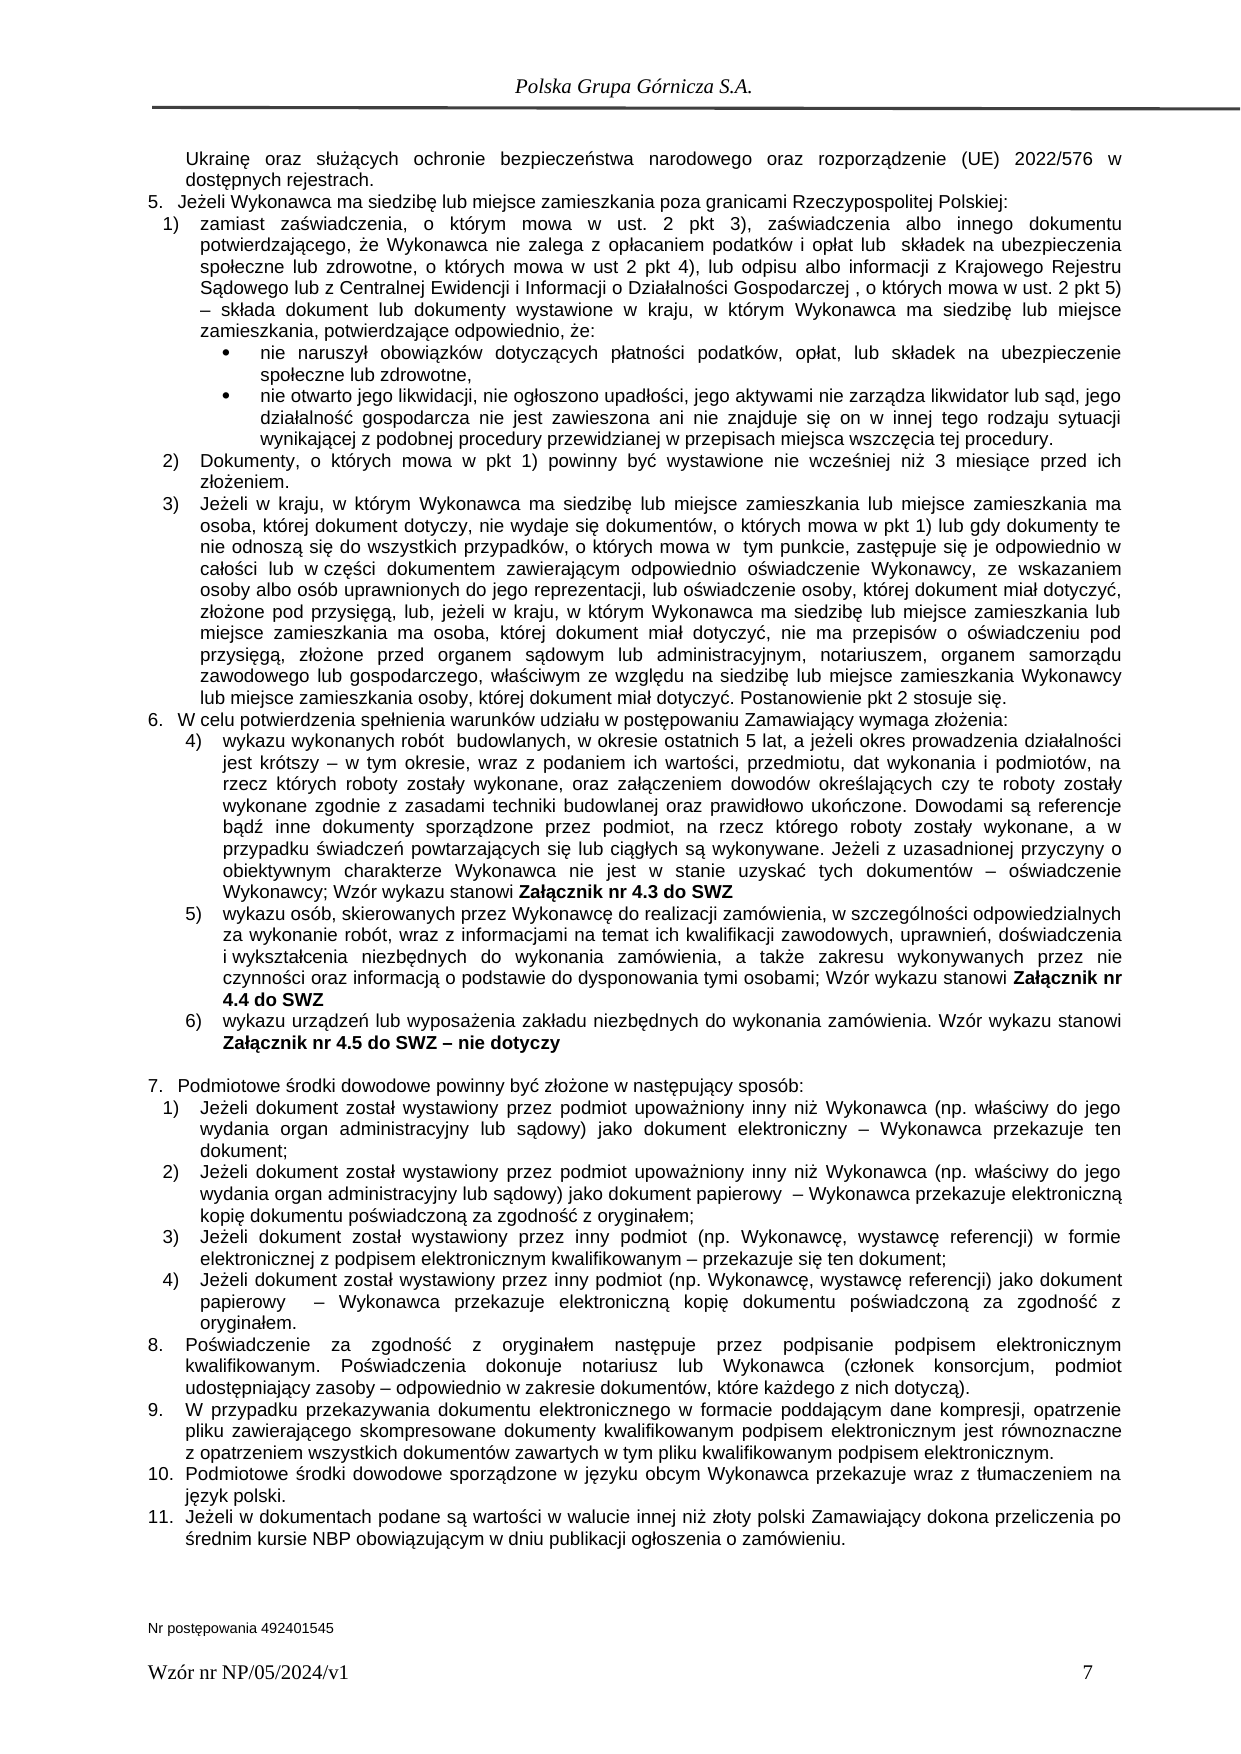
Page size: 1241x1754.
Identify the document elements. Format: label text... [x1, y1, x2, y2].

list W przypadku przekazywania dokumentu elektronicznego w formacie poddającym dane kompresji, opatrzenie pliku zawierającego skompresowane dokumenty kwalifikowanym podpisem elektronicznym jest równoznaczne z opatrzeniem wszystkich dokumentów zawartych w tym pliku kwalifikowanym podpisem elektronicznym. [148, 1398, 1122, 1463]
list Jeżeli dokument został wystawiony przez inny podmiot (np. Wykonawcę, wystawcę referencji) w formie elektronicznej z podpisem elektronicznym kwalifikowanym – przekazuje się ten dokument; [162, 1226, 1122, 1269]
list Jeżeli w kraju, w którym Wykonawca ma siedzibę lub miejsce zamieszkania lub miejsce zamieszkania ma osoba, której dokument dotyczy, nie wydaje się dokumentów, o których mowa w pkt 1) lub gdy dokumenty te nie odnoszą się do wszystkich przypadków, o których mowa w tym punkcie, zastępuje się je odpowiednio w całości lub w części dokumentem zawierającym odpowiednio oświadczenie Wykonawcy, ze wskazaniem osoby albo osób uprawnionych do jego reprezentacji, lub oświadczenie osoby, której dokument miał dotyczyć, złożone pod przysięgą, lub, jeżeli w kraju, w którym Wykonawca ma siedzibę lub miejsce zamieszkania lub miejsce zamieszkania ma osoba, której dokument miał dotyczyć, nie ma przepisów o oświadczeniu pod przysięgą, złożone przed organem sądowym lub administracyjnym, notariuszem, organem samorządu zawodowego lub gospodarczego, właściwym ze względu na siedzibę lub miejsce zamieszkania Wykonawcy lub miejsce zamieszkania osoby, której dokument miał dotyczyć. Postanowienie pkt 2 stosuje się. [162, 493, 1122, 708]
list nie naruszył obowiązków dotyczących płatności podatków, opłat, lub składek na ubezpieczenie społeczne lub zdrowotne, [223, 342, 1122, 385]
list W celu potwierdzenia spełnienia warunków udziału w postępowaniu Zamawiający wymaga złożenia: [148, 708, 1122, 730]
list wykazu urządzeń lub wyposażenia zakładu niezbędnych do wykonania zamówienia. Wzór wykazu stanowi Załącznik nr 4.5 do SWZ – nie dotyczy [185, 1010, 1122, 1053]
list Jeżeli dokument został wystawiony przez podmiot upoważniony inny niż Wykonawca (np. właściwy do jego wydania organ administracyjny lub sądowy) jako dokument papierowy – Wykonawca przekazuje elektroniczną kopię dokumentu poświadczoną za zgodność z oryginałem; [162, 1161, 1122, 1226]
list Jeżeli w dokumentach podane są wartości w walucie innej niż złoty polski Zamawiający dokona przeliczenia po średnim kursie NBP obowiązującym w dniu publikacji ogłoszenia o zamówieniu. [148, 1506, 1122, 1549]
list Jeżeli Wykonawca ma siedzibę lub miejsce zamieszkania poza granicami Rzeczypospolitej Polskiej: [148, 191, 1122, 212]
list wykazu wykonanych robót budowlanych, w okresie ostatnich 5 lat, a jeżeli okres prowadzenia działalności jest krótszy – w tym okresie, wraz z podaniem ich wartości, przedmiotu, dat wykonania i podmiotów, na rzecz których roboty zostały wykonane, oraz załączeniem dowodów określających czy te roboty zostały wykonane zgodnie z zasadami techniki budowlanej oraz prawidłowo ukończone. Dowodami są referencje bądź inne dokumenty sporządzone przez podmiot, na rzecz którego roboty zostały wykonane, a w przypadku świadczeń powtarzających się lub ciągłych są wykonywane. Jeżeli z uzasadnionej przyczyny o obiektywnym charakterze Wykonawca nie jest w stanie uzyskać tych dokumentów – oświadczenie Wykonawcy; Wzór wykazu stanowi Załącznik nr 4.3 do SWZ [185, 730, 1122, 902]
list zamiast zaświadczenia, o którym mowa w ust. 2 pkt 3), zaświadczenia albo innego dokumentu potwierdzającego, że Wykonawca nie zalega z opłacaniem podatków i opłat lub składek na ubezpieczenia społeczne lub zdrowotne, o których mowa w ust 2 pkt 4), lub odpisu albo informacji z Krajowego Rejestru Sądowego lub z Centralnej Ewidencji i Informacji o Działalności Gospodarczej , o których mowa w ust. 2 pkt 5) – składa dokument lub dokumenty wystawione w kraju, w którym Wykonawca ma siedzibę lub miejsce zamieszkania, potwierdzające odpowiednio, że: [162, 212, 1122, 342]
list wykazu osób, skierowanych przez Wykonawcę do realizacji zamówienia, w szczególności odpowiedzialnych za wykonanie robót, wraz z informacjami na temat ich kwalifikacji zawodowych, uprawnień, doświadczenia i wykształcenia niezbędnych do wykonania zamówienia, a także zakresu wykonywanych przez nie czynności oraz informacją o podstawie do dysponowania tymi osobami; Wzór wykazu stanowi Załącznik nr 4.4 do SWZ [185, 902, 1122, 1010]
list Podmiotowe środki dowodowe powinny być złożone w następujący sposób: [148, 1075, 1122, 1097]
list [148, 148, 1122, 191]
list Jeżeli dokument został wystawiony przez podmiot upoważniony inny niż Wykonawca (np. właściwy do jego wydania organ administracyjny lub sądowy) jako dokument elektroniczny – Wykonawca przekazuje ten dokument; [162, 1097, 1122, 1161]
list nie otwarto jego likwidacji, nie ogłoszono upadłości, jego aktywami nie zarządza likwidator lub sąd, jego działalność gospodarcza nie jest zawieszona ani nie znajduje się on w innej tego rodzaju sytuacji wynikającej z podobnej procedury przewidzianej w przepisach miejsca wszczęcia tej procedury. [223, 385, 1122, 450]
list Jeżeli dokument został wystawiony przez inny podmiot (np. Wykonawcę, wystawcę referencji) jako dokument papierowy – Wykonawca przekazuje elektroniczną kopię dokumentu poświadczoną za zgodność z oryginałem. [162, 1269, 1122, 1334]
list Dokumenty, o których mowa w pkt 1) powinny być wystawione nie wcześniej niż 3 miesiące przed ich złożeniem. [162, 450, 1122, 493]
list Poświadczenie za zgodność z oryginałem następuje przez podpisanie podpisem elektronicznym kwalifikowanym. Poświadczenia dokonuje notariusz lub Wykonawca (członek konsorcjum, podmiot udostępniający zasoby – odpowiednio w zakresie dokumentów, które każdego z nich dotyczą). [148, 1334, 1122, 1398]
list Podmiotowe środki dowodowe sporządzone w języku obcym Wykonawca przekazuje wraz z tłumaczeniem na język polski. [148, 1463, 1122, 1506]
